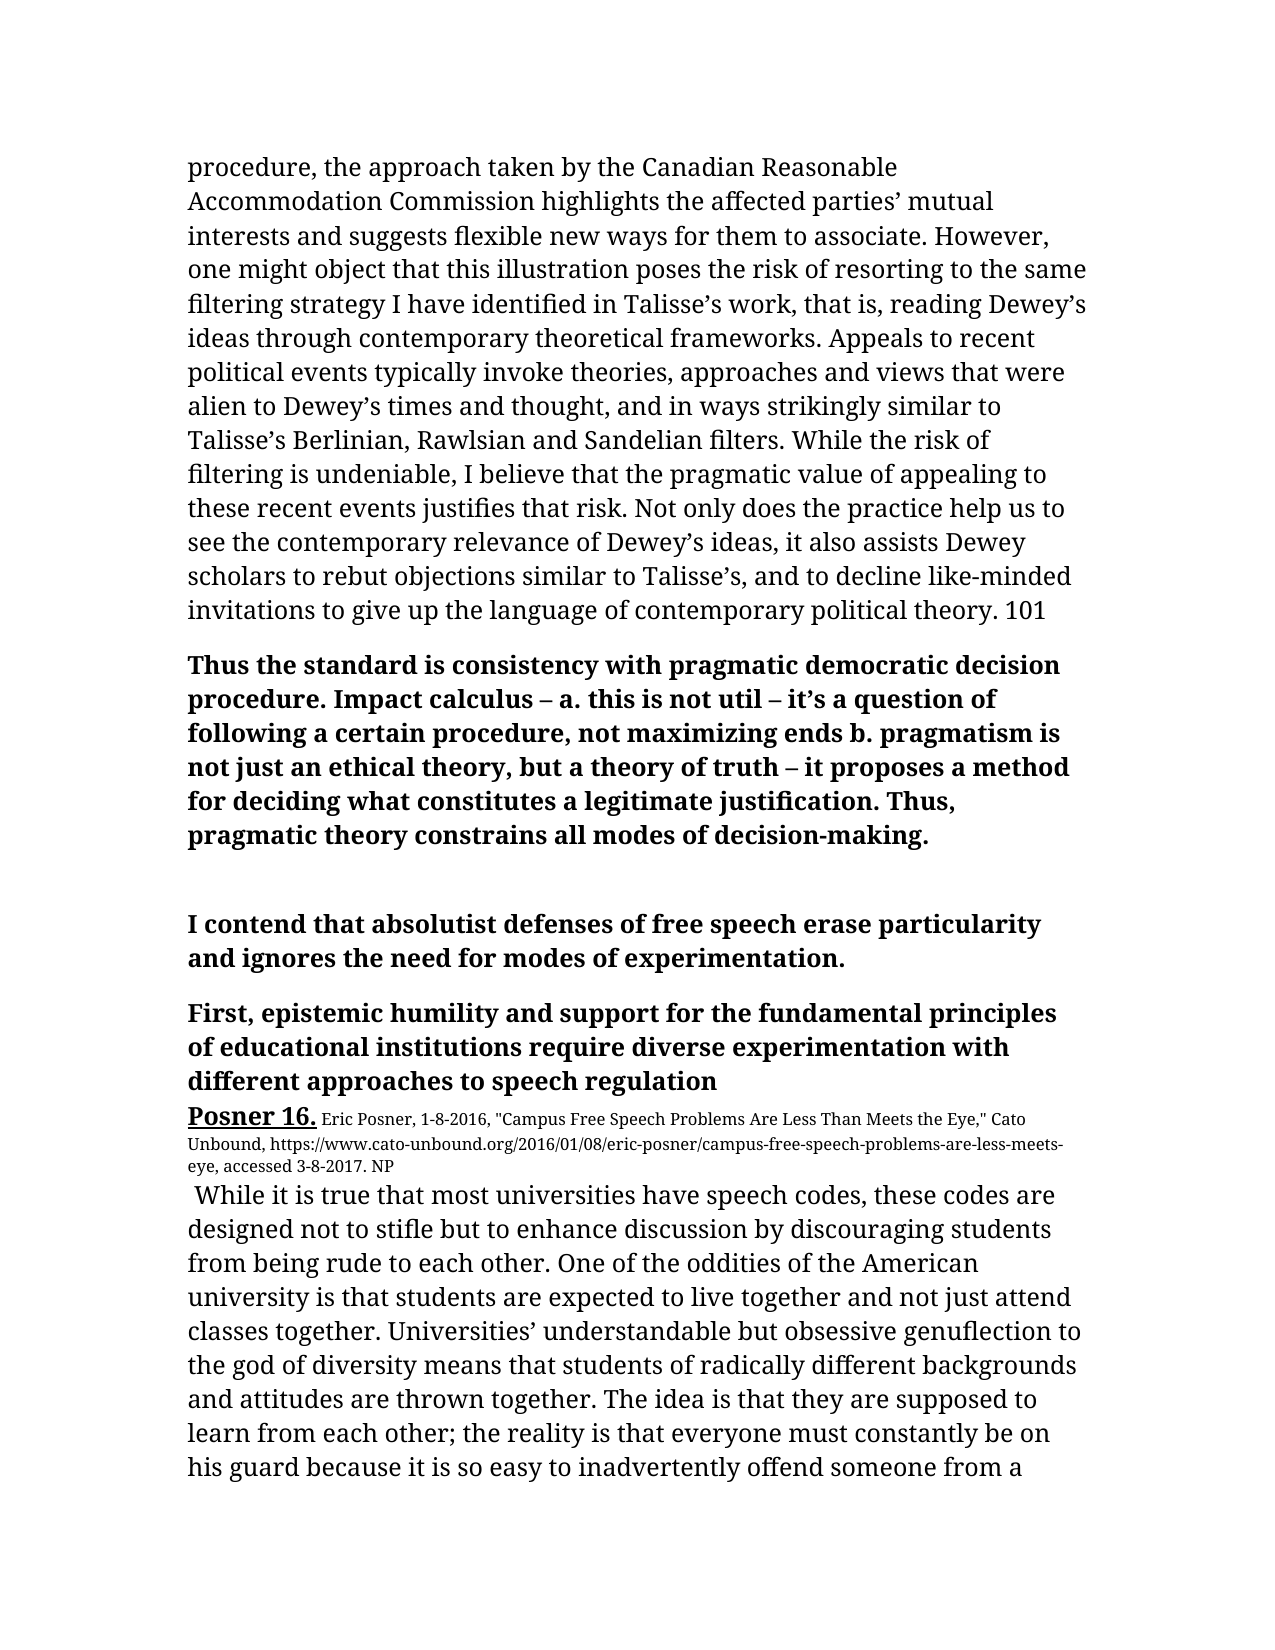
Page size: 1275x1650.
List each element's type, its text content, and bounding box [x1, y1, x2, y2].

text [187, 150, 1087, 627]
subtitle First, epistemic humility and support for the fundamental principles of educational institutions require diverse experimentation with different approaches to speech regulation [187, 996, 1087, 1098]
text Posner 16. Eric Posner, 1-8-2016, "Campus Free Speech Problems Are Less Than Meets the Eye," Cato Unbound, https://www.cato-unbound.org/2016/01/08/eric-posner/campus-free-speech-problems-are-less-meets-eye, accessed 3-8-2017. NP [187, 1098, 1087, 1178]
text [187, 1178, 1087, 1484]
subtitle I contend that absolutist defenses of free speech erase particularity and ignores the need for modes of experimentation. [187, 907, 1087, 975]
subtitle Thus the standard is consistency with pragmatic democratic decision procedure. Impact calculus – a. this is not util – it’s a question of following a certain procedure, not maximizing ends b. pragmatism is not just an ethical theory, but a theory of truth – it proposes a method for deciding what constitutes a legitimate justification. Thus, pragmatic theory constrains all modes of decision-making. [187, 648, 1087, 852]
